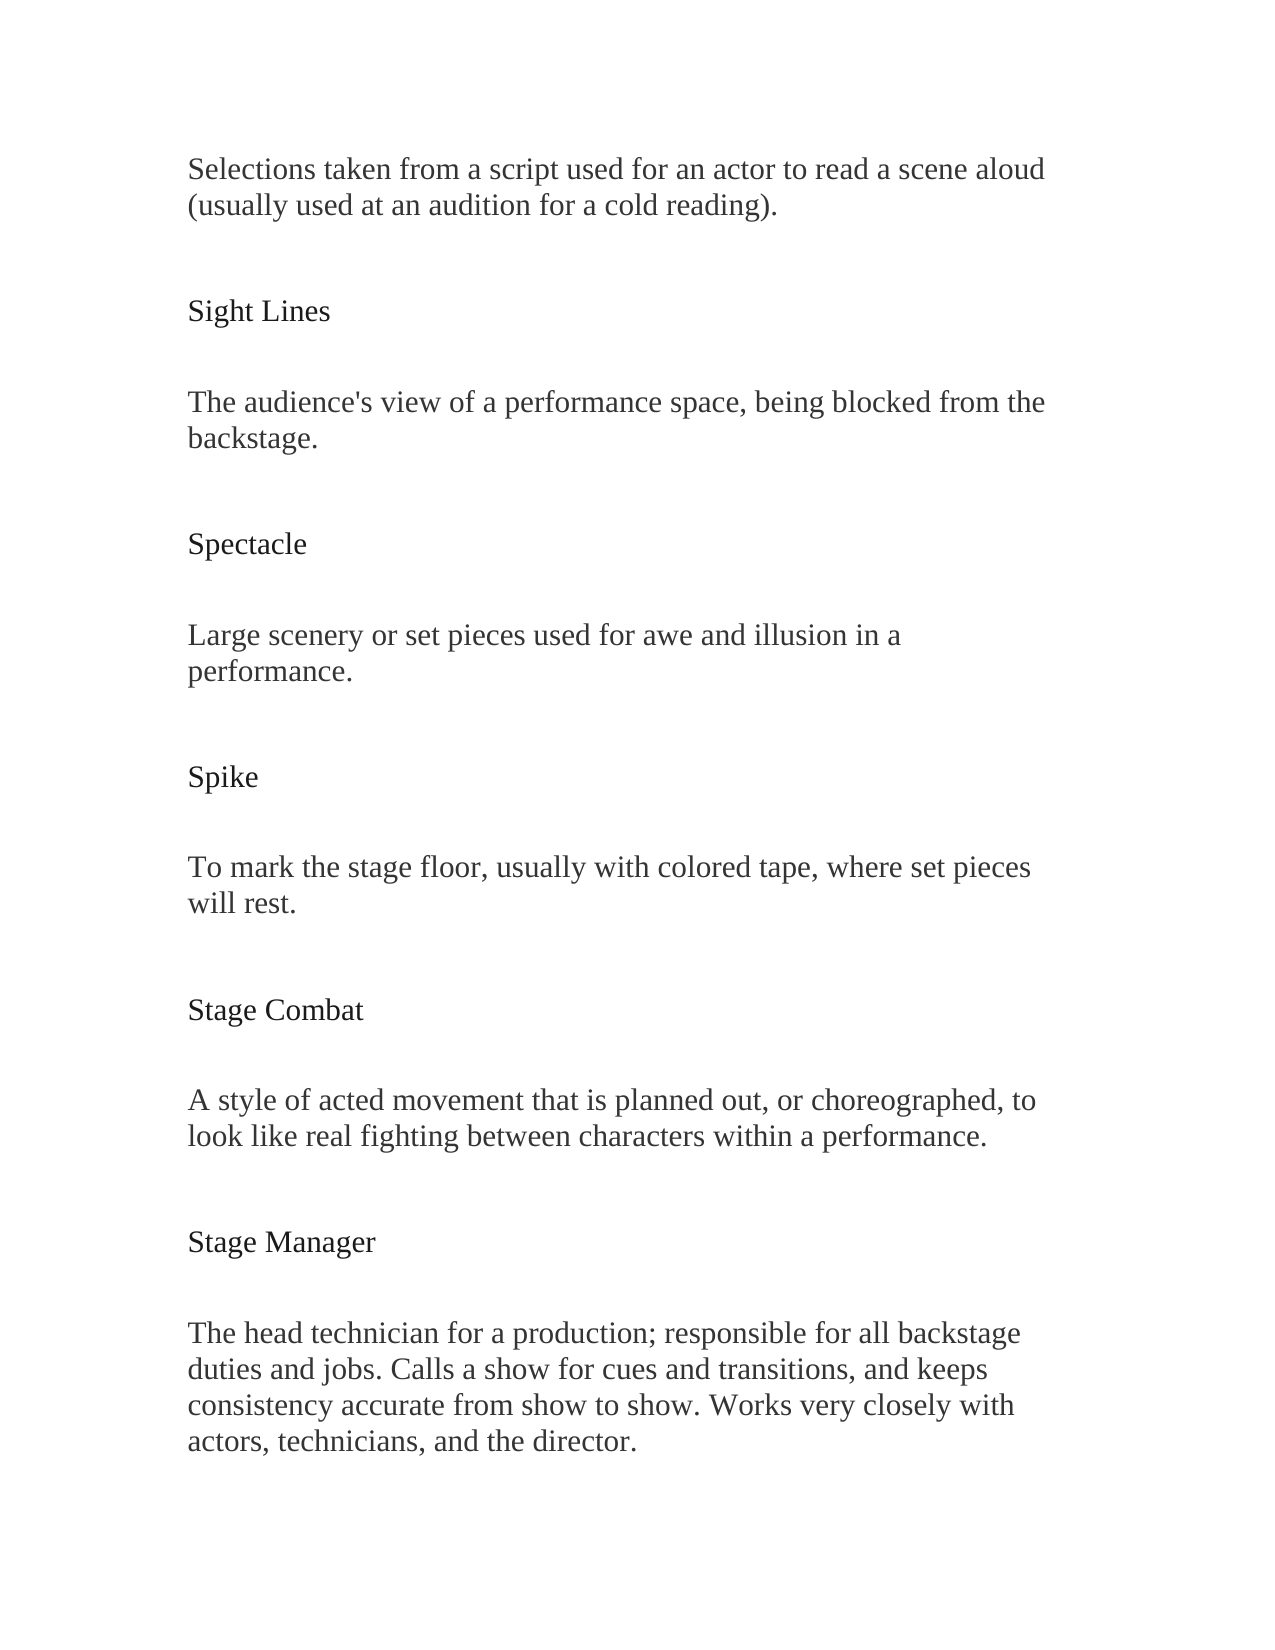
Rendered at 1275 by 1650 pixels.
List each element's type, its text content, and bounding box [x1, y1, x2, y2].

text The audience's view of a performance space, being blocked from the backstage. [187, 383, 1060, 455]
text Spectacle [187, 525, 1032, 561]
text A style of acted movement that is planned out, or choreographed, to look like real fighting between characters within a performance. [187, 1082, 1060, 1153]
text To mark the stage floor, usually with colored tape, where set pieces will rest. [187, 849, 1060, 921]
text Selections taken from a script used for an actor to read a scene aloud (usually used at an audition for a cold reading). [187, 150, 1060, 222]
text Spike [187, 758, 1032, 794]
text Sight Lines [187, 292, 1032, 328]
text Stage Manager [187, 1224, 1032, 1259]
text The head technician for a production; responsible for all backstage duties and jobs. Calls a show for cues and transitions, and keeps consistency accurate from show to show. Works very closely with actors, technicians, and the director. [187, 1314, 1060, 1458]
text Stage Combat [187, 991, 1032, 1027]
text Large scenery or set pieces used for awe and illusion in a performance. [187, 616, 1060, 688]
